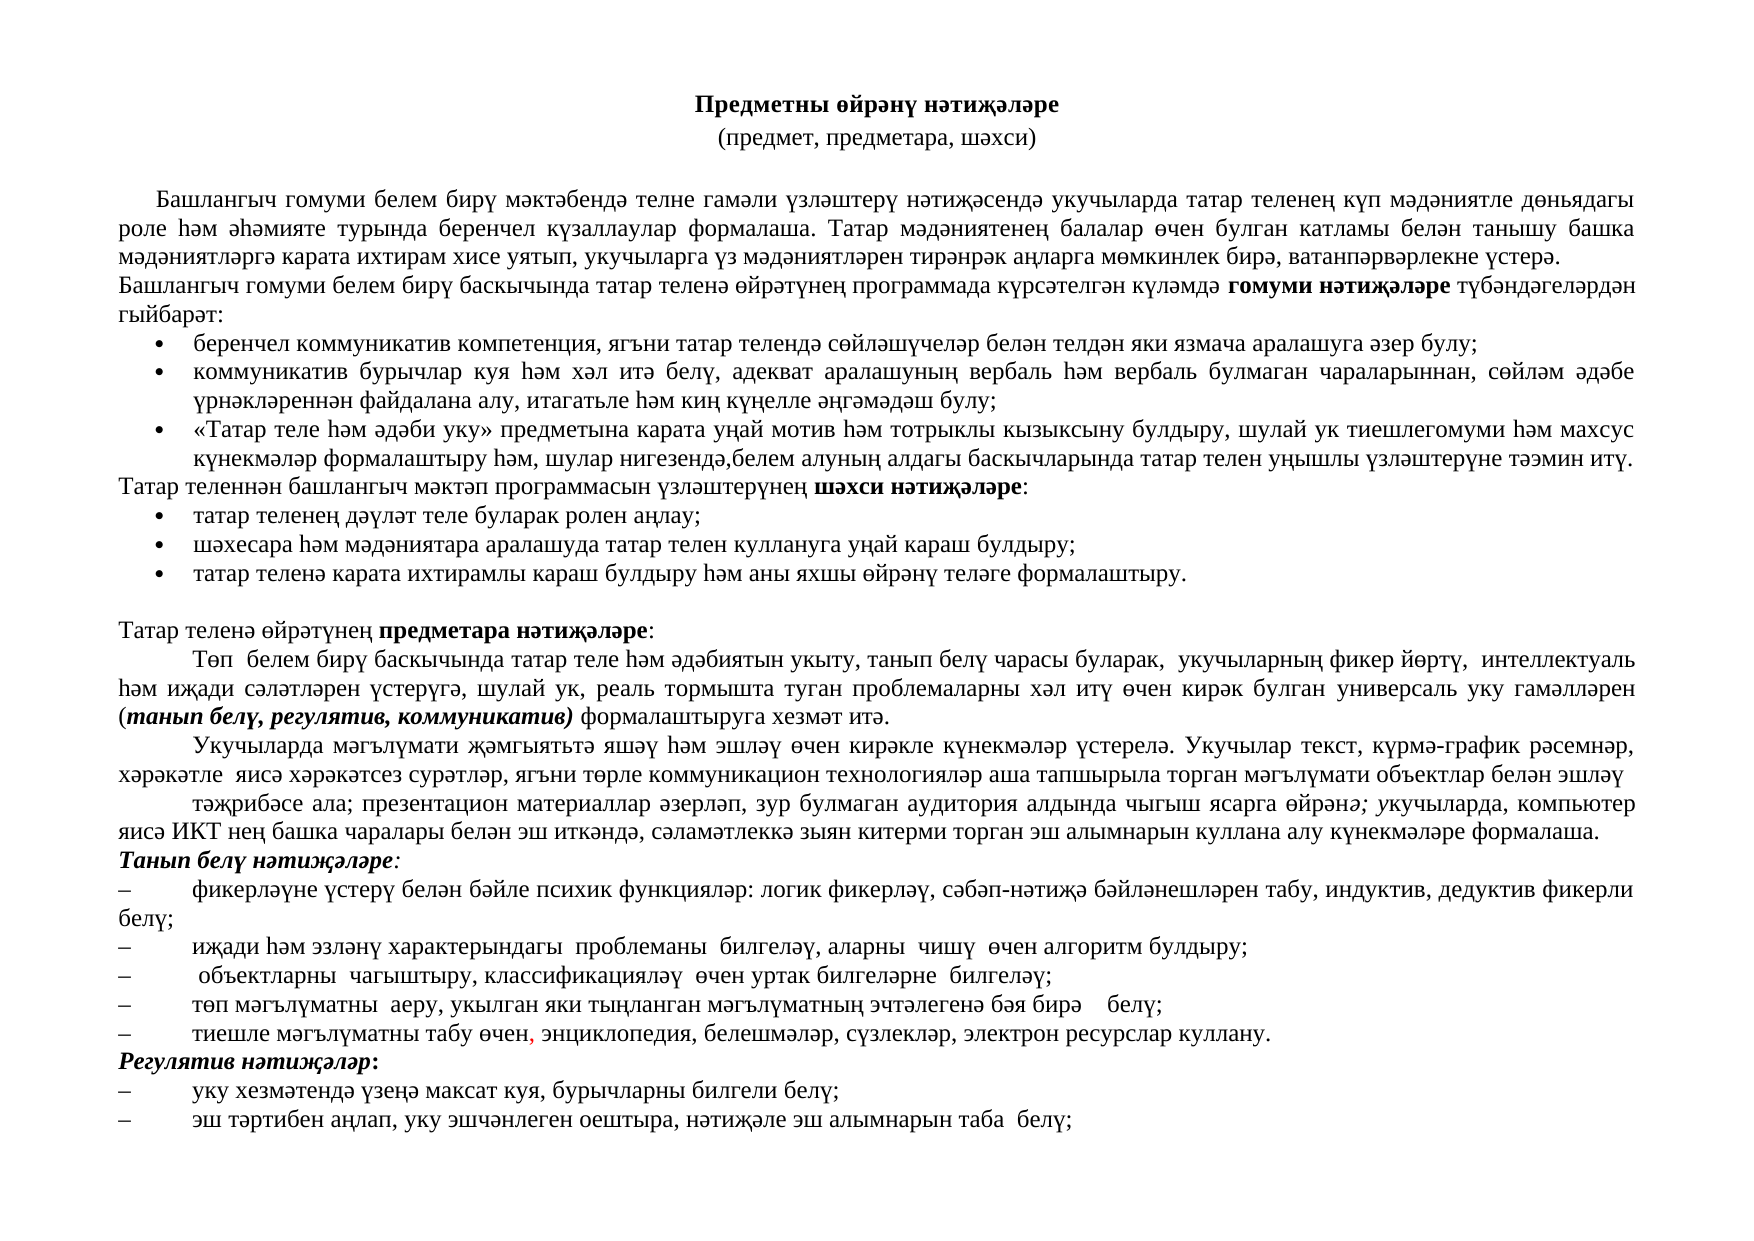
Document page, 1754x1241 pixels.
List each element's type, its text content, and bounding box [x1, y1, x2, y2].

list татар теленең дәүләт теле буларак ролен аңлау; [156, 500, 1636, 529]
text Предметны өйрәнү нәтиҗәләре [118, 89, 1636, 117]
text Башлангыч гомуми белем бирү мәктәбендә телне гамәли үзләштерү нәтиҗәсендә укучыларда татар теленең күп мәдәниятле дөньядагы роле һәм әһәмияте турында беренчел күзаллаулар формалаша. Татар мәдәниятенең балалар өчен булган катламы белән танышу башка мәдәниятләргә карата ихтирам хисе уятып, укучыларга үз мәдәниятләрен тирәнрәк аңларга мөмкинлек бирә, ватанпәрвәрлекне үстерә. [118, 184, 1636, 270]
list шәхесара һәм мәдәниятара аралашуда татар телен куллануга уңай караш булдыру; [156, 529, 1636, 558]
list «Татар теле һәм әдәби уку» предметына карата уңай мотив һәм тотрыклы кызыксыну булдыру, шулай ук тиешлегомуми һәм махсус күнекмәләр формалаштыру һәм, шулар нигезендә,белем алуның алдагы баскычларында татар телен уңышлы үзләштерүне тәэмин итү. [156, 414, 1636, 471]
list иҗади һәм эзләнү характерындагы проблеманы билгеләү, аларны чишү өчен алгоритм булдыру; [118, 931, 1636, 960]
list фикерләүне үстерү белән бәйле психик функцияләр: логик фикерләү, сәбәп-нәтиҗә бәйләнешләрен табу, индуктив, дедуктив фикерли белү; [118, 874, 1636, 931]
text тәҗрибәсе ала; презентацион материаллар әзерләп, зур булмаган аудитория алдында чыгыш ясарга өйрәнә; укучыларда, компьютер яисә ИКТ нең башка чаралары белән эш иткәндә, сәламәтлеккә зыян китерми торган эш алымнарын куллана алу күнекмәләре формалаша. [118, 788, 1636, 845]
text Танып белү нәтиҗәләре: [118, 845, 1636, 874]
list объектларны чагыштыру, классификацияләү өчен уртак билгеләрне билгеләү; [118, 960, 1636, 989]
text Башлангыч гомуми белем бирү баскычында татар теленә өйрәтүнең программада күрсәтелгән күләмдә гомуми нәтиҗәләре түбәндәгеләрдән гыйбарәт: [118, 270, 1636, 328]
list татар теленә карата ихтирамлы караш булдыру һәм аны яхшы өйрәнү теләге формалаштыру. [156, 558, 1636, 586]
text Татар теленнән башлангыч мәктәп программасын үзләштерүнең шәхси нәтиҗәләре: [118, 471, 1636, 500]
list коммуникатив бурычлар куя һәм хәл итә белү, адекват аралашуның вербаль һәм вербаль булмаган чараларыннан, сөйләм әдәбе үрнәкләреннән файдалана алу, итагатьле һәм киң күңелле әңгәмәдәш булу; [156, 356, 1636, 414]
list уку хезмәтендә үзеңә максат куя, бурычларны билгели белү; [118, 1075, 1636, 1104]
list беренчел коммуникатив компетенция, ягъни татар телендә сөйләшүчеләр белән телдән яки язмача аралашуга әзер булу; [156, 328, 1636, 356]
text Регулятив нәтиҗәләр: [118, 1046, 1636, 1075]
list тиешле мәгълүматны табу өчен, энциклопедия, белешмәләр, сүзлекләр, электрон ресурслар куллану. [118, 1018, 1636, 1046]
text Төп белем бирү баскычында татар теле һәм әдәбиятын укыту, танып белү чарасы буларак, укучыларның фикер йөртү, интеллектуаль һәм иҗади сәләтләрен үстерүгә, шулай ук, реаль тормышта туган проблемаларны хәл итү өчен кирәк булган универсаль уку гамәлләрен (танып белү, регулятив, коммуникатив) формалаштыруга хезмәт итә. [118, 644, 1636, 730]
list эш тәртибен аңлап, уку эшчәнлеген оештыра, нәтиҗәле эш алымнарын таба белү; [118, 1104, 1636, 1133]
text Укучыларда мәгълүмати җәмгыятьтә яшәү һәм эшләү өчен кирәкле күнекмәләр үстерелә. Укучылар текст, күрмә-график рәсемнәр, хәрәкәтле яисә хәрәкәтсез сурәтләр, ягъни төрле коммуникацион технологияләр аша тапшырыла торган мәгълүмати объектлар белән эшләү [118, 730, 1636, 788]
text (предмет, предметара, шәхси) [118, 122, 1636, 150]
text Татар теленә өйрәтүнең предметара нәтиҗәләре: [118, 615, 1636, 644]
list төп мәгълүматны аеру, укылган яки тыңланган мәгълүматның эчтәлегенә бәя бирә белү; [88, 989, 1636, 1018]
